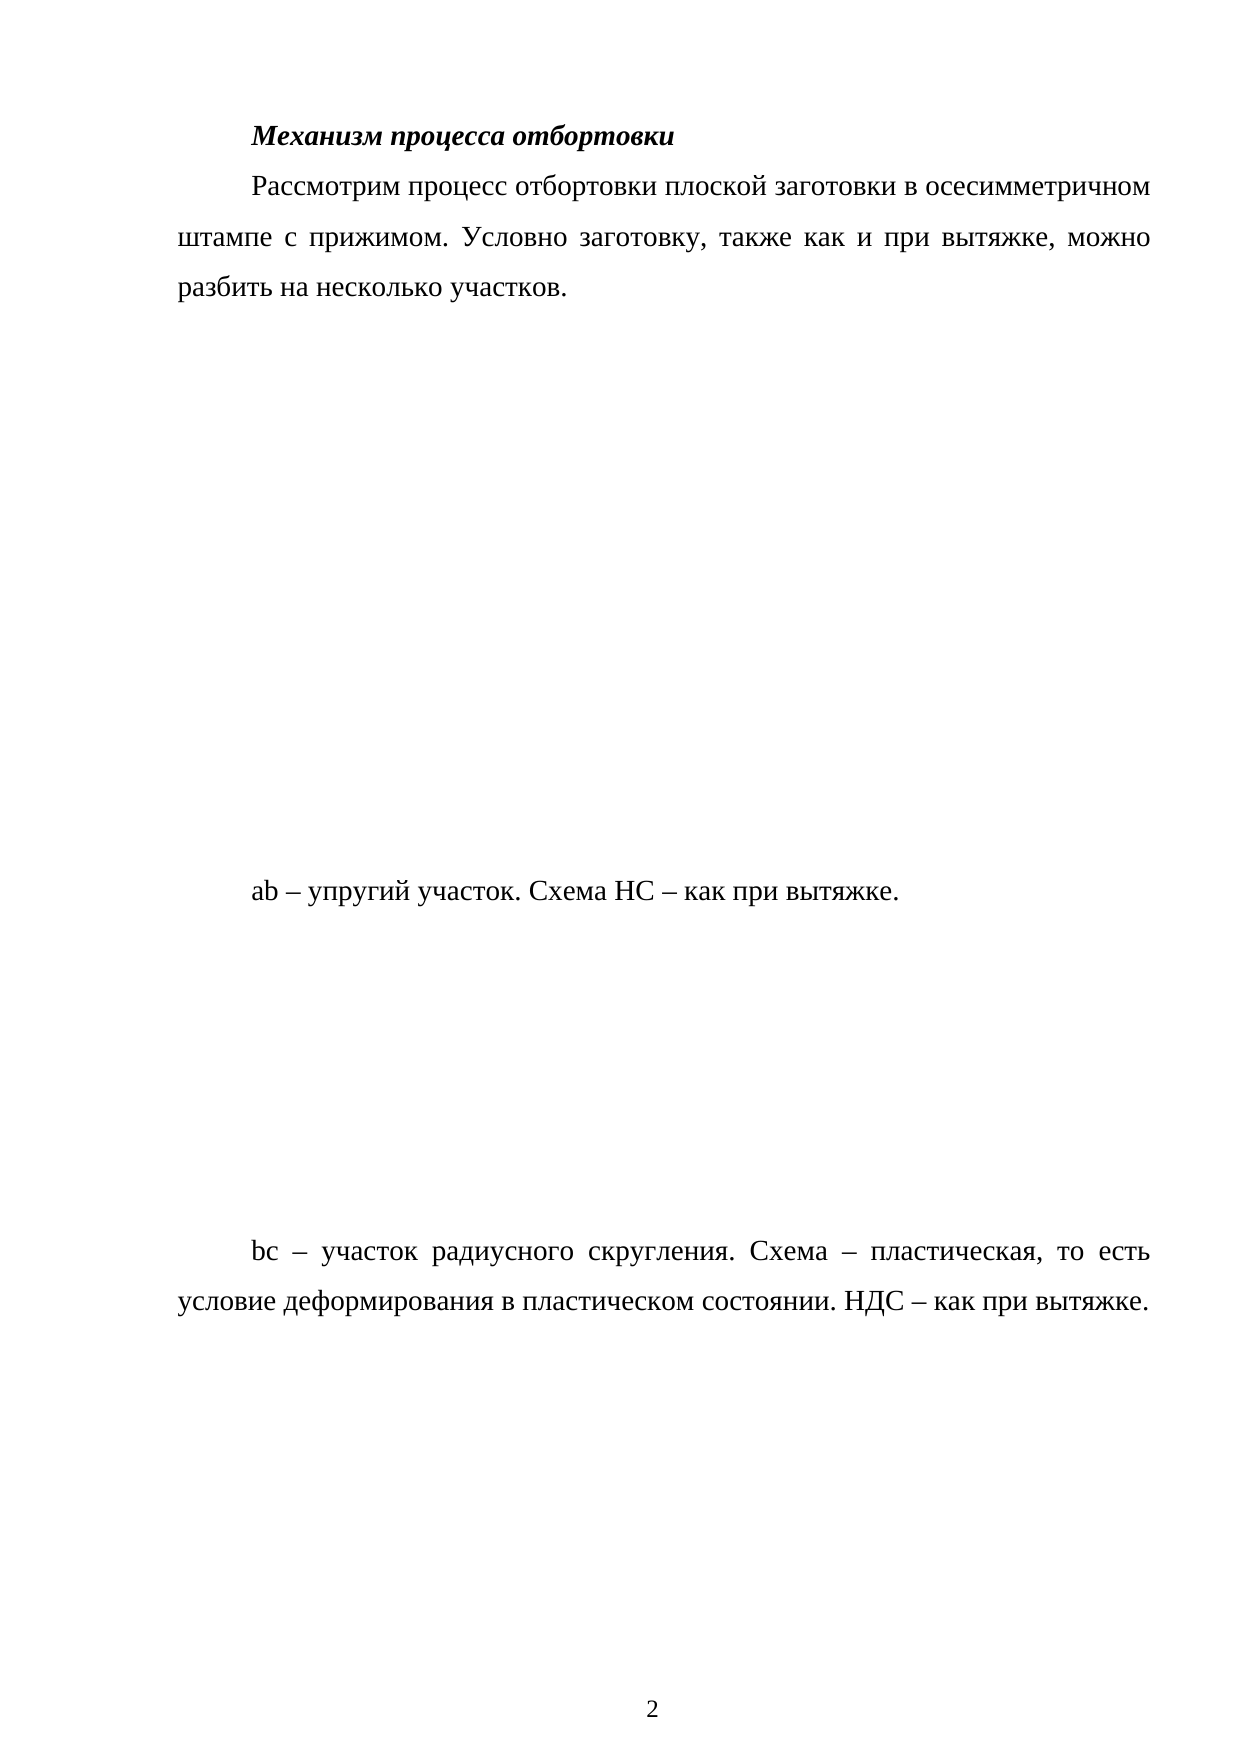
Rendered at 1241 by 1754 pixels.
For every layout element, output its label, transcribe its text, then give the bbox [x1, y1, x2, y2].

text Рассмотрим процесс отбортовки плоской заготовки в осесимметричном штампе с прижимом. Условно заготовку, также как и при вытяжке, можно разбить на несколько участков. [177, 168, 1152, 303]
subtitle Механизм процесса отбортовки [177, 118, 1152, 152]
text bc – участок радиусного скругления. Схема – пластическая, то есть условие деформирования в пластическом состоянии. НДС – как при вытяжке. [177, 1233, 1152, 1317]
text аb – упругий участок. Схема НС – как при вытяжке. [177, 873, 1152, 906]
